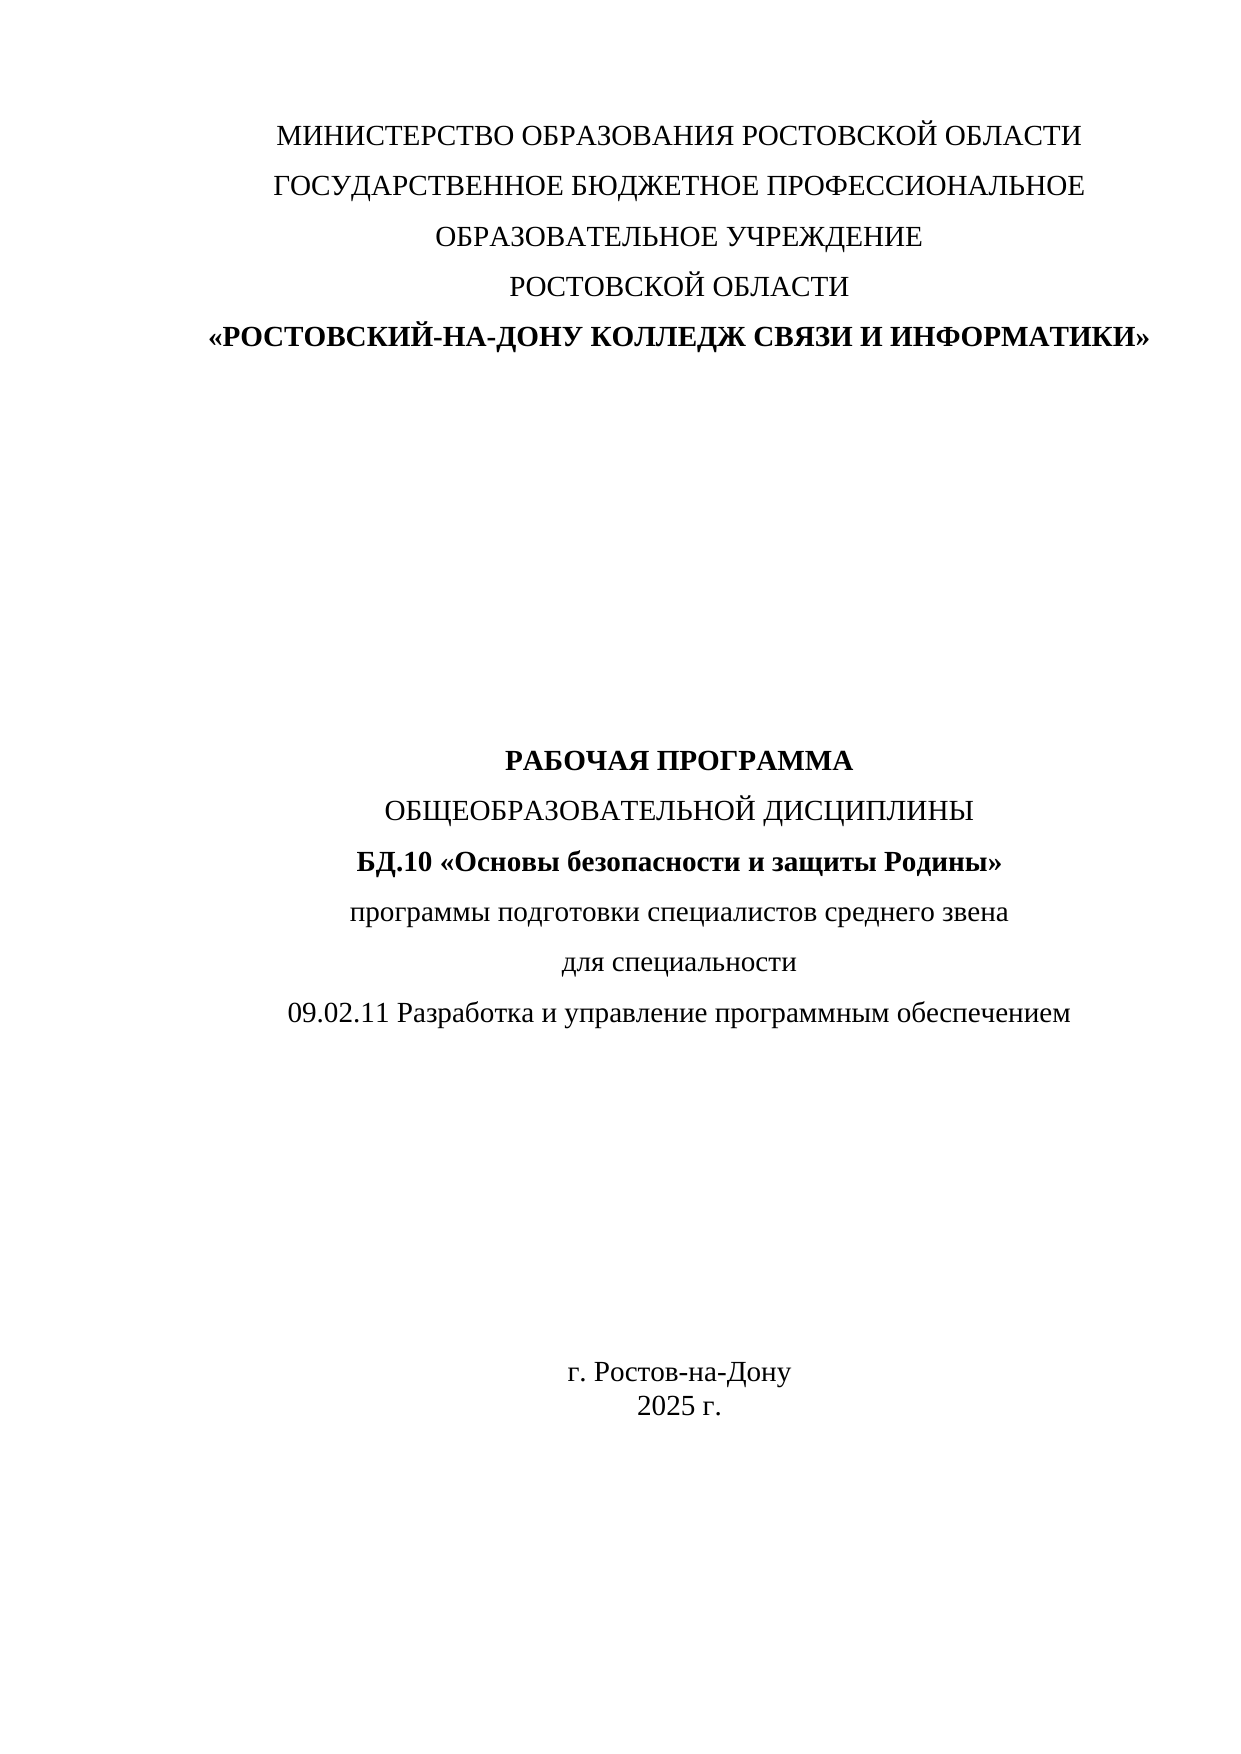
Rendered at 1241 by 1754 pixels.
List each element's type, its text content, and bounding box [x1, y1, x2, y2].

text г. Ростов-на-Дону [177, 1354, 1181, 1388]
text для специальности [177, 944, 1181, 978]
text БД.10 «Основы безопасности и защиты Родины» [177, 844, 1181, 877]
text РОСТОВСКОЙ ОБЛАСТИ [177, 269, 1181, 303]
text «РОСТОВСКИЙ-НА-ДОНУ КОЛЛЕДЖ СВЯЗИ И ИНФОРМАТИКИ» [177, 319, 1181, 353]
text 09.02.11 Разработка и управление программным обеспечением [177, 995, 1181, 1028]
subtitle ОБЩЕОБРАЗОВАТЕЛЬНОЙ ДИСЦИПЛИНЫ [177, 793, 1181, 827]
text РАБОЧАЯ ПРОГРАММА [177, 743, 1181, 777]
text 2025 г. [177, 1388, 1181, 1421]
text МИНИСТЕРСТВО ОБРАЗОВАНИЯ РОСТОВСКОЙ ОБЛАСТИ [177, 118, 1181, 152]
text программы подготовки специалистов среднего звена [177, 894, 1181, 928]
text ГОСУДАРСТВЕННОЕ БЮДЖЕТНОЕ ПРОФЕССИОНАЛЬНОЕ ОБРАЗОВАТЕЛЬНОЕ УЧРЕЖДЕНИЕ [177, 168, 1181, 252]
